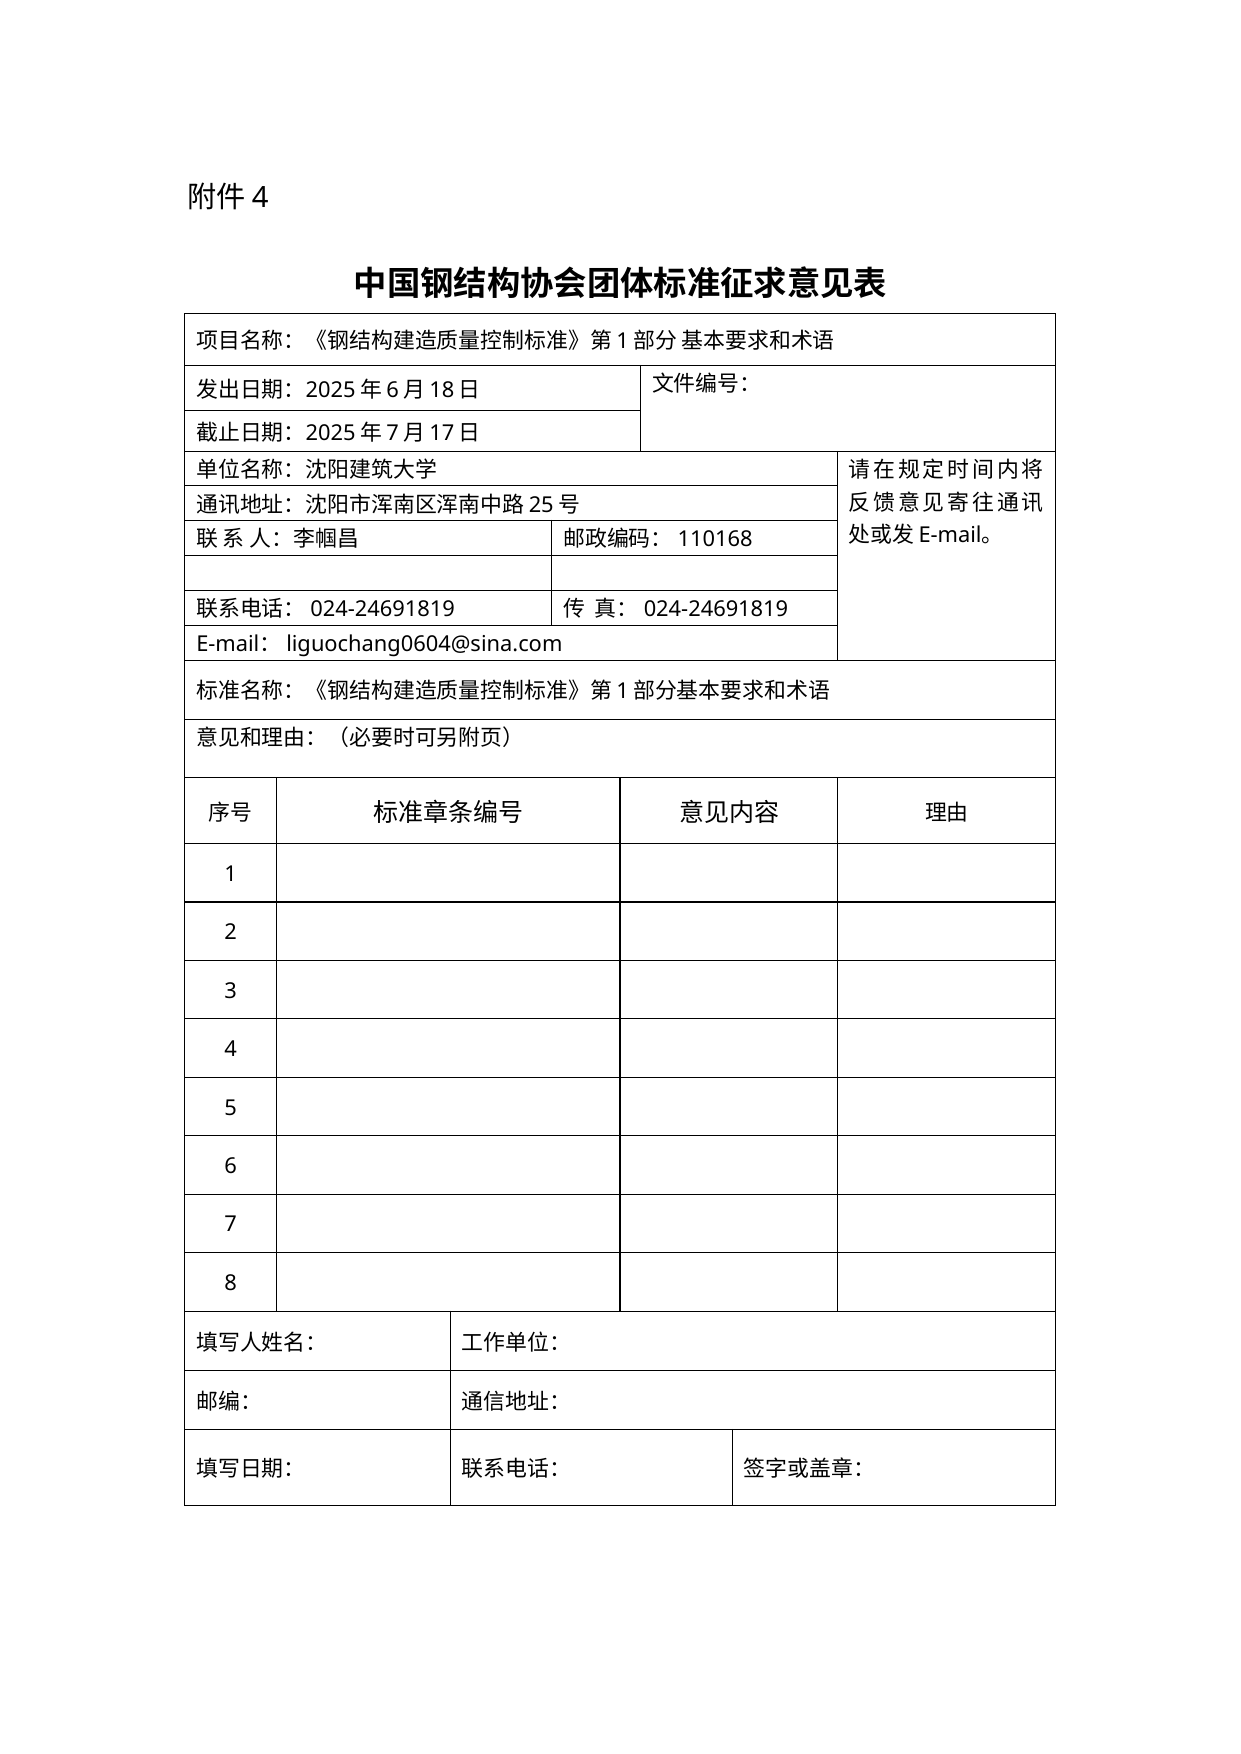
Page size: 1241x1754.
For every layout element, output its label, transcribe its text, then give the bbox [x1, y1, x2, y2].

table_cell 截止日期：2025年7月17日 [185, 411, 640, 451]
table_cell 联系电话： [451, 1430, 732, 1504]
table_cell [838, 1195, 1055, 1252]
table_cell 7 [185, 1195, 276, 1252]
text 中国钢结构协会团体标准征求意见表 [187, 248, 1053, 313]
table_cell [838, 1078, 1055, 1135]
table_cell 单位名称：沈阳建筑大学 [185, 452, 837, 485]
table_cell [838, 961, 1055, 1018]
table_cell [621, 1019, 837, 1077]
table_cell [838, 844, 1055, 901]
table_cell 2 [185, 903, 276, 960]
table_cell [552, 556, 837, 590]
table_cell [838, 1136, 1055, 1194]
table_cell 请在规定时间内将反馈意见寄往通讯处或发E-mail。 [838, 452, 1055, 659]
table_cell 6 [185, 1136, 276, 1194]
table_cell 5 [185, 1078, 276, 1135]
table_cell [185, 556, 551, 590]
table_cell 3 [185, 961, 276, 1018]
table_cell [277, 1019, 619, 1077]
table_cell 填写人姓名： [185, 1312, 450, 1369]
table_cell 理由 [838, 778, 1055, 843]
table_cell [621, 961, 837, 1018]
table_cell 序号 [185, 778, 276, 843]
table_cell E-mail： liguochang0604@sina.com [185, 626, 837, 659]
table_cell 标准章条编号 [277, 778, 619, 843]
table_cell 工作单位： [451, 1312, 1055, 1369]
table_cell 标准名称：《钢结构建造质量控制标准》第1部分基本要求和术语 [185, 661, 1055, 718]
table_cell 意见和理由：（必要时可另附页） [185, 720, 1055, 777]
table_cell 联系电话： 024-24691819 [185, 591, 551, 625]
table_cell 发出日期：2025年6月18日 [185, 366, 640, 410]
table_cell 邮政编码： 110168 [552, 521, 837, 555]
text 附件4 [187, 162, 1053, 227]
table_cell 邮编： [185, 1371, 450, 1429]
table_cell [277, 1253, 619, 1311]
table_cell 意见内容 [621, 778, 837, 843]
table_cell [621, 1136, 837, 1194]
table_cell [277, 903, 619, 960]
table_cell [277, 961, 619, 1018]
table_cell 签字或盖章： [733, 1430, 1055, 1504]
table_cell [621, 1253, 837, 1311]
table_cell 文件编号： [641, 366, 1055, 451]
table_cell 传 真： 024-24691819 [552, 591, 837, 625]
table_cell 填写日期： [185, 1430, 450, 1504]
table_cell 1 [185, 844, 276, 901]
table_cell [621, 1195, 837, 1252]
table_cell 4 [185, 1019, 276, 1077]
table_cell [838, 903, 1055, 960]
table_cell [277, 1136, 619, 1194]
table_cell 8 [185, 1253, 276, 1311]
table_cell [621, 1078, 837, 1135]
table_cell [277, 1195, 619, 1252]
table_cell [838, 1253, 1055, 1311]
table_cell [277, 844, 619, 901]
table_cell 联 系 人：李帼昌 [185, 521, 551, 555]
table_header 项目名称：《钢结构建造质量控制标准》第1部分 基本要求和术语 [185, 314, 1055, 365]
table_cell [838, 1019, 1055, 1077]
table_cell [621, 844, 837, 901]
table_cell 通讯地址：沈阳市浑南区浑南中路25号 [185, 486, 837, 519]
table_cell [277, 1078, 619, 1135]
table_cell 通信地址： [451, 1371, 1055, 1429]
table_cell [621, 903, 837, 960]
